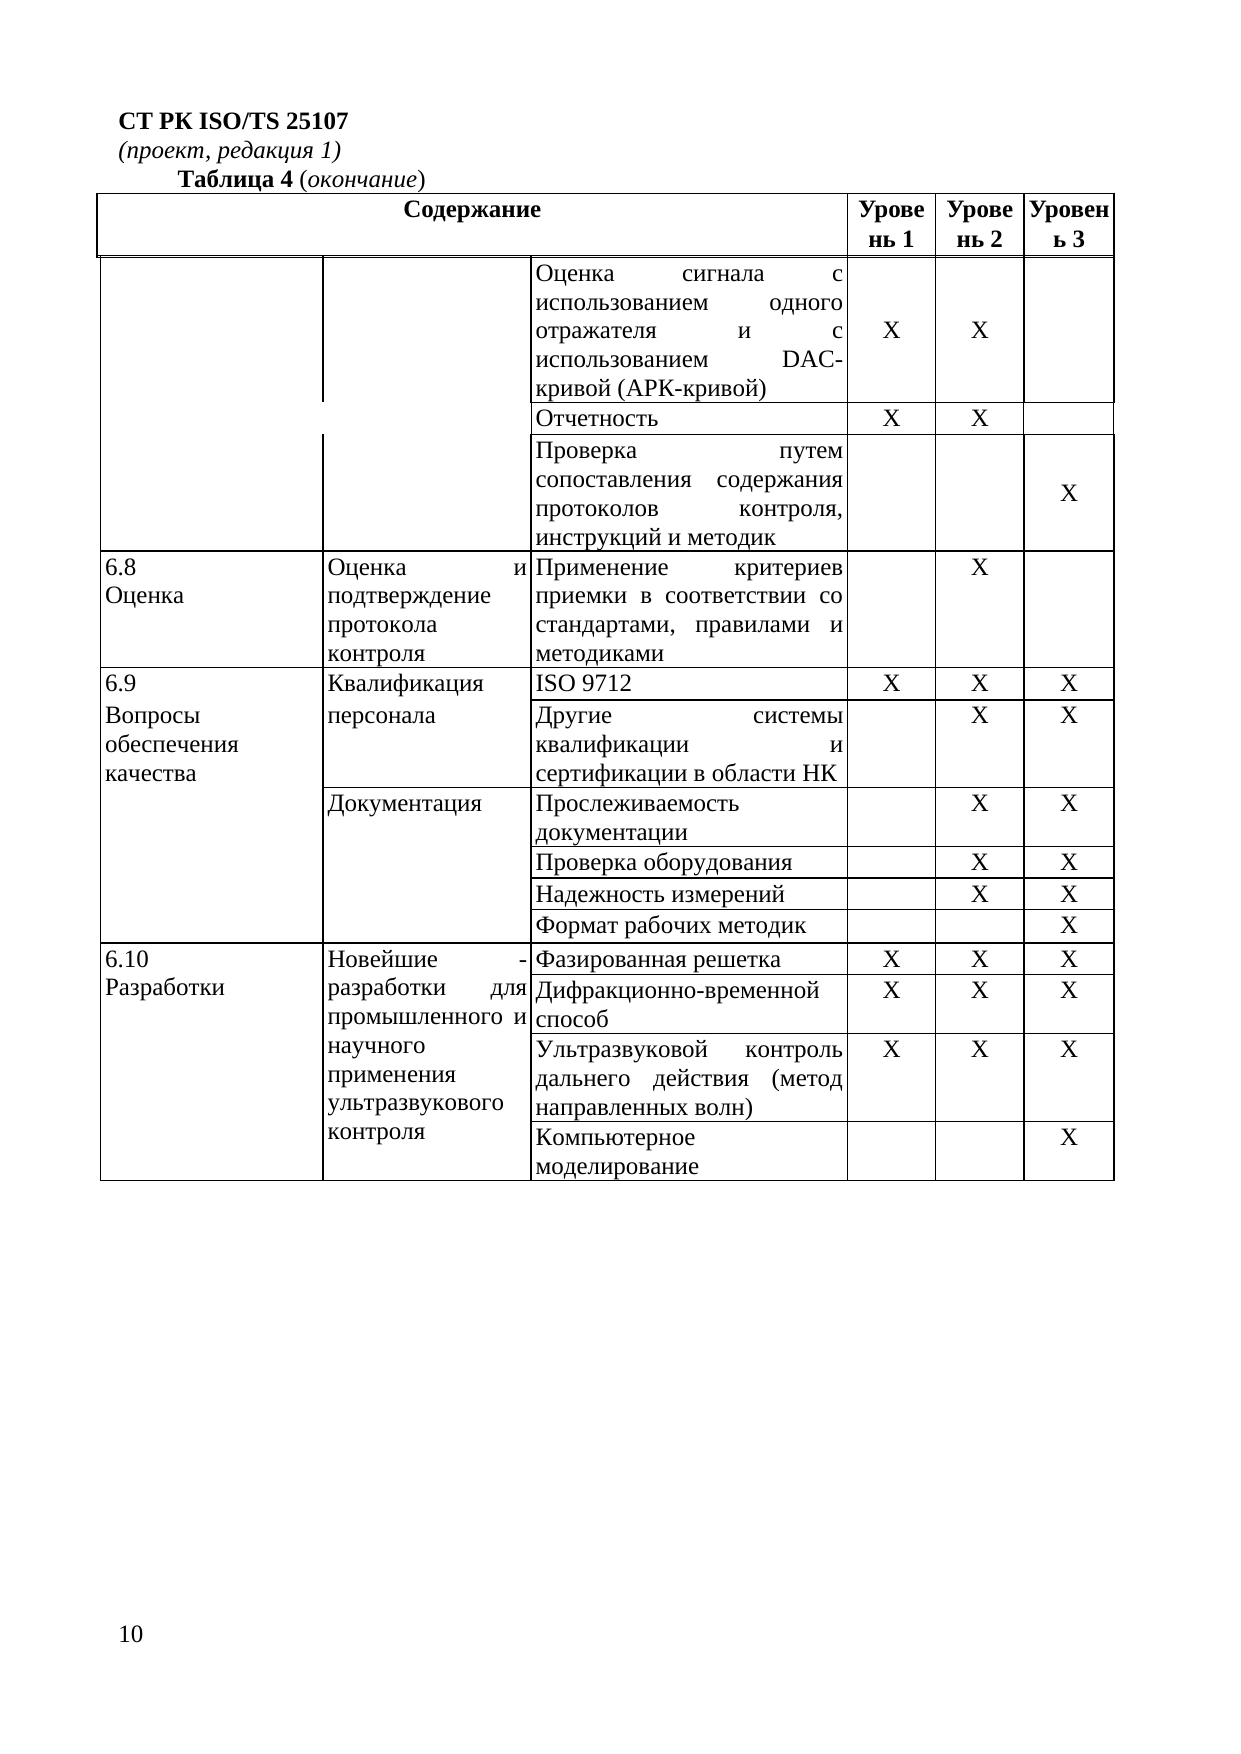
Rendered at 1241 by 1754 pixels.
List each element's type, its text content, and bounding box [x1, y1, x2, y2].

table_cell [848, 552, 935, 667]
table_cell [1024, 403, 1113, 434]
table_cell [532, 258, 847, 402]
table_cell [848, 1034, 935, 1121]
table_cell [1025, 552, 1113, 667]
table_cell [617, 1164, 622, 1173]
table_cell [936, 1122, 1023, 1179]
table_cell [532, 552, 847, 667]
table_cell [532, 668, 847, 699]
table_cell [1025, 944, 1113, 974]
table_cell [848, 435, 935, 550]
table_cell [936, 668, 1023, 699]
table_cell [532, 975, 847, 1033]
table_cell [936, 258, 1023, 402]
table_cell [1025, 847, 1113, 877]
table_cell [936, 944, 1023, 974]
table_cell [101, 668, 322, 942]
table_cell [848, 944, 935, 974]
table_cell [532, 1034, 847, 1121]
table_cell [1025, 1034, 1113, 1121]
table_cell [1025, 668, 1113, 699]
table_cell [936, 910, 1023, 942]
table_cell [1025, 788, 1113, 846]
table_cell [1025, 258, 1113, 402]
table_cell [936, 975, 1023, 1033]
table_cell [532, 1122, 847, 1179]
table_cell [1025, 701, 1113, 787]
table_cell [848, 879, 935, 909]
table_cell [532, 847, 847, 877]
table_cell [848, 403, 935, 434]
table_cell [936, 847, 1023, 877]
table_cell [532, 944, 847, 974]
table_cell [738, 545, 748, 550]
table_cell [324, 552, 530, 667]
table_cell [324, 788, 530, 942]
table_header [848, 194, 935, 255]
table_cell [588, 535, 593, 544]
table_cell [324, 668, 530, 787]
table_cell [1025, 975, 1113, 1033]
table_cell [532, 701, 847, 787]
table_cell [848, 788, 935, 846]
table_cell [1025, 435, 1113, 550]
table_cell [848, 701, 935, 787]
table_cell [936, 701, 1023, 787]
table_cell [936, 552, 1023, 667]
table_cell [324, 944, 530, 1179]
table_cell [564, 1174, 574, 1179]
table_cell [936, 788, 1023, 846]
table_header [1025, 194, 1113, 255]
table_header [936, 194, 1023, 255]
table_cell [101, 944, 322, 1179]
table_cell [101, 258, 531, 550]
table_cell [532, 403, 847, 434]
text Таблица 4 (окончание) [118, 164, 1092, 192]
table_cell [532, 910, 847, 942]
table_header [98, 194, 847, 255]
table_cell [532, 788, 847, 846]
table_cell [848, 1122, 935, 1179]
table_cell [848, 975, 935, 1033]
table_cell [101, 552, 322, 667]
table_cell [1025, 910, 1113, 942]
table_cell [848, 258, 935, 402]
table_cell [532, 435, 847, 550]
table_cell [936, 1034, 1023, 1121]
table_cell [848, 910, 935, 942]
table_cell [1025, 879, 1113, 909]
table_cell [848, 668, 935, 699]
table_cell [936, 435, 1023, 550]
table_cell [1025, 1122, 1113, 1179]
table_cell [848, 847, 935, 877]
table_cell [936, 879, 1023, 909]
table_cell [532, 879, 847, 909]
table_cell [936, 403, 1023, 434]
